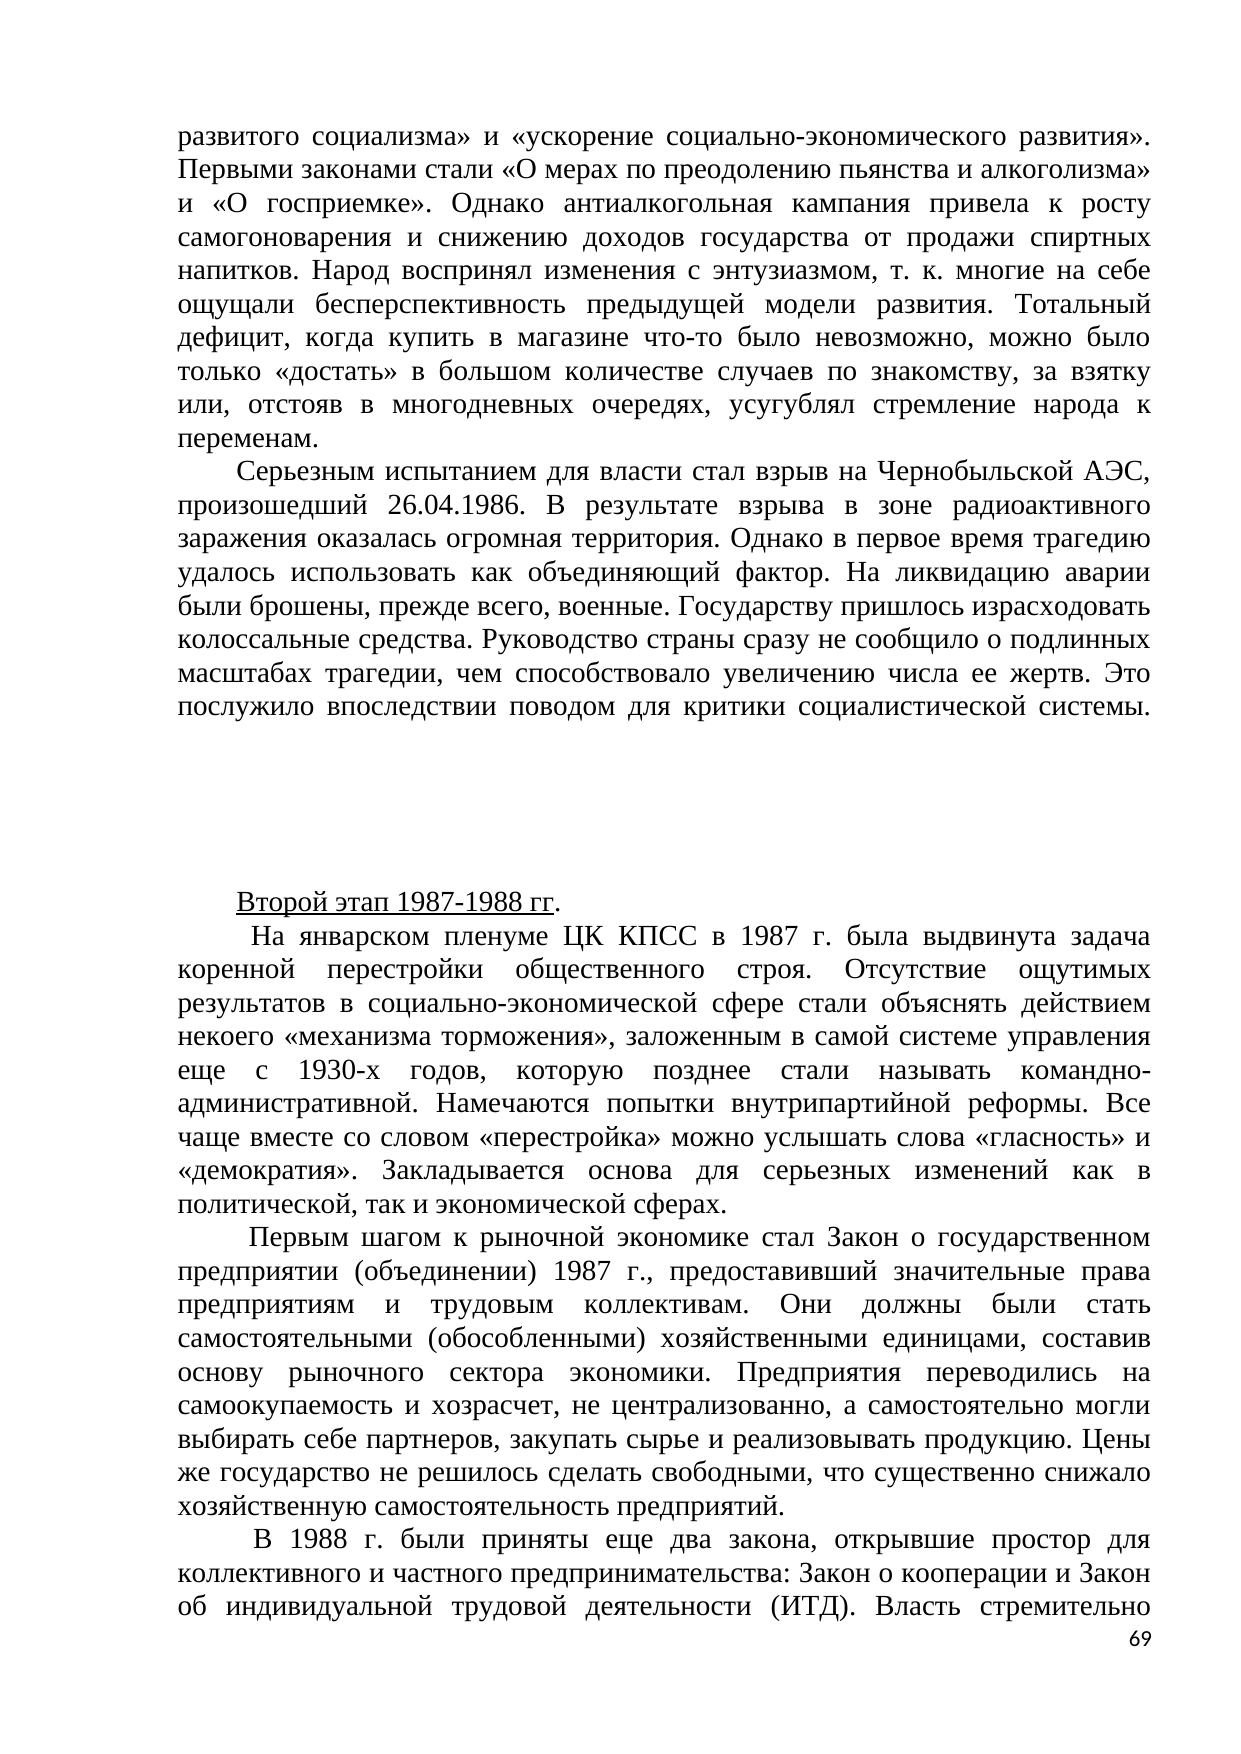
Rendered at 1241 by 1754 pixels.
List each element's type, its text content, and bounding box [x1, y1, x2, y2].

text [177, 1521, 1152, 1622]
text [177, 118, 1152, 453]
text Второй этап 1987-1988 гг. [177, 884, 1152, 918]
text Серьезным испытанием для власти стал взрыв на Чернобыльской АЭС, произошедший 26.04.1986. В результате взрыва в зоне радиоактивного заражения оказалась огромная территория. Однако в первое время трагедию удалось использовать как объединяющий фактор. На ликвидацию аварии были брошены, прежде всего, военные. Государству пришлось израсходовать колоссальные средства. Руководство страны сразу не сообщило о подлинных масштабах трагедии, чем способствовало увеличению числа ее жертв. Это послужило впоследствии поводом для критики социалистической системы. [177, 453, 1152, 750]
text На январском пленуме ЦК КПСС в 1987 г. была выдвинута задача коренной перестройки общественного строя. Отсутствие ощутимых результатов в социально-экономической сфере стали объяснять действием некоего «механизма торможения», заложенным в самой системе управления еще с 1930-х годов, которую позднее стали называть командно-административной. Намечаются попытки внутрипартийной реформы. Все чаще вместе со словом «перестройка» можно услышать слова «гласность» и «демократия». Закладывается основа для серьезных изменений как в политической, так и экономической сферах. [177, 918, 1152, 1219]
text Первым шагом к рыночной экономике стал Закон о государственном предприятии (объединении) 1987 г., предоставивший значительные права предприятиям и трудовым коллективам. Они должны были стать самостоятельными (обособленными) хозяйственными единицами, составив основу рыночного сектора экономики. Предприятия переводились на самоокупаемость и хозрасчет, не централизованно, а самостоятельно могли выбирать себе партнеров, закупать сырье и реализовывать продукцию. Цены же государство не решилось сделать свободными, что существенно снижало хозяйственную самостоятельность предприятий. [177, 1219, 1152, 1521]
